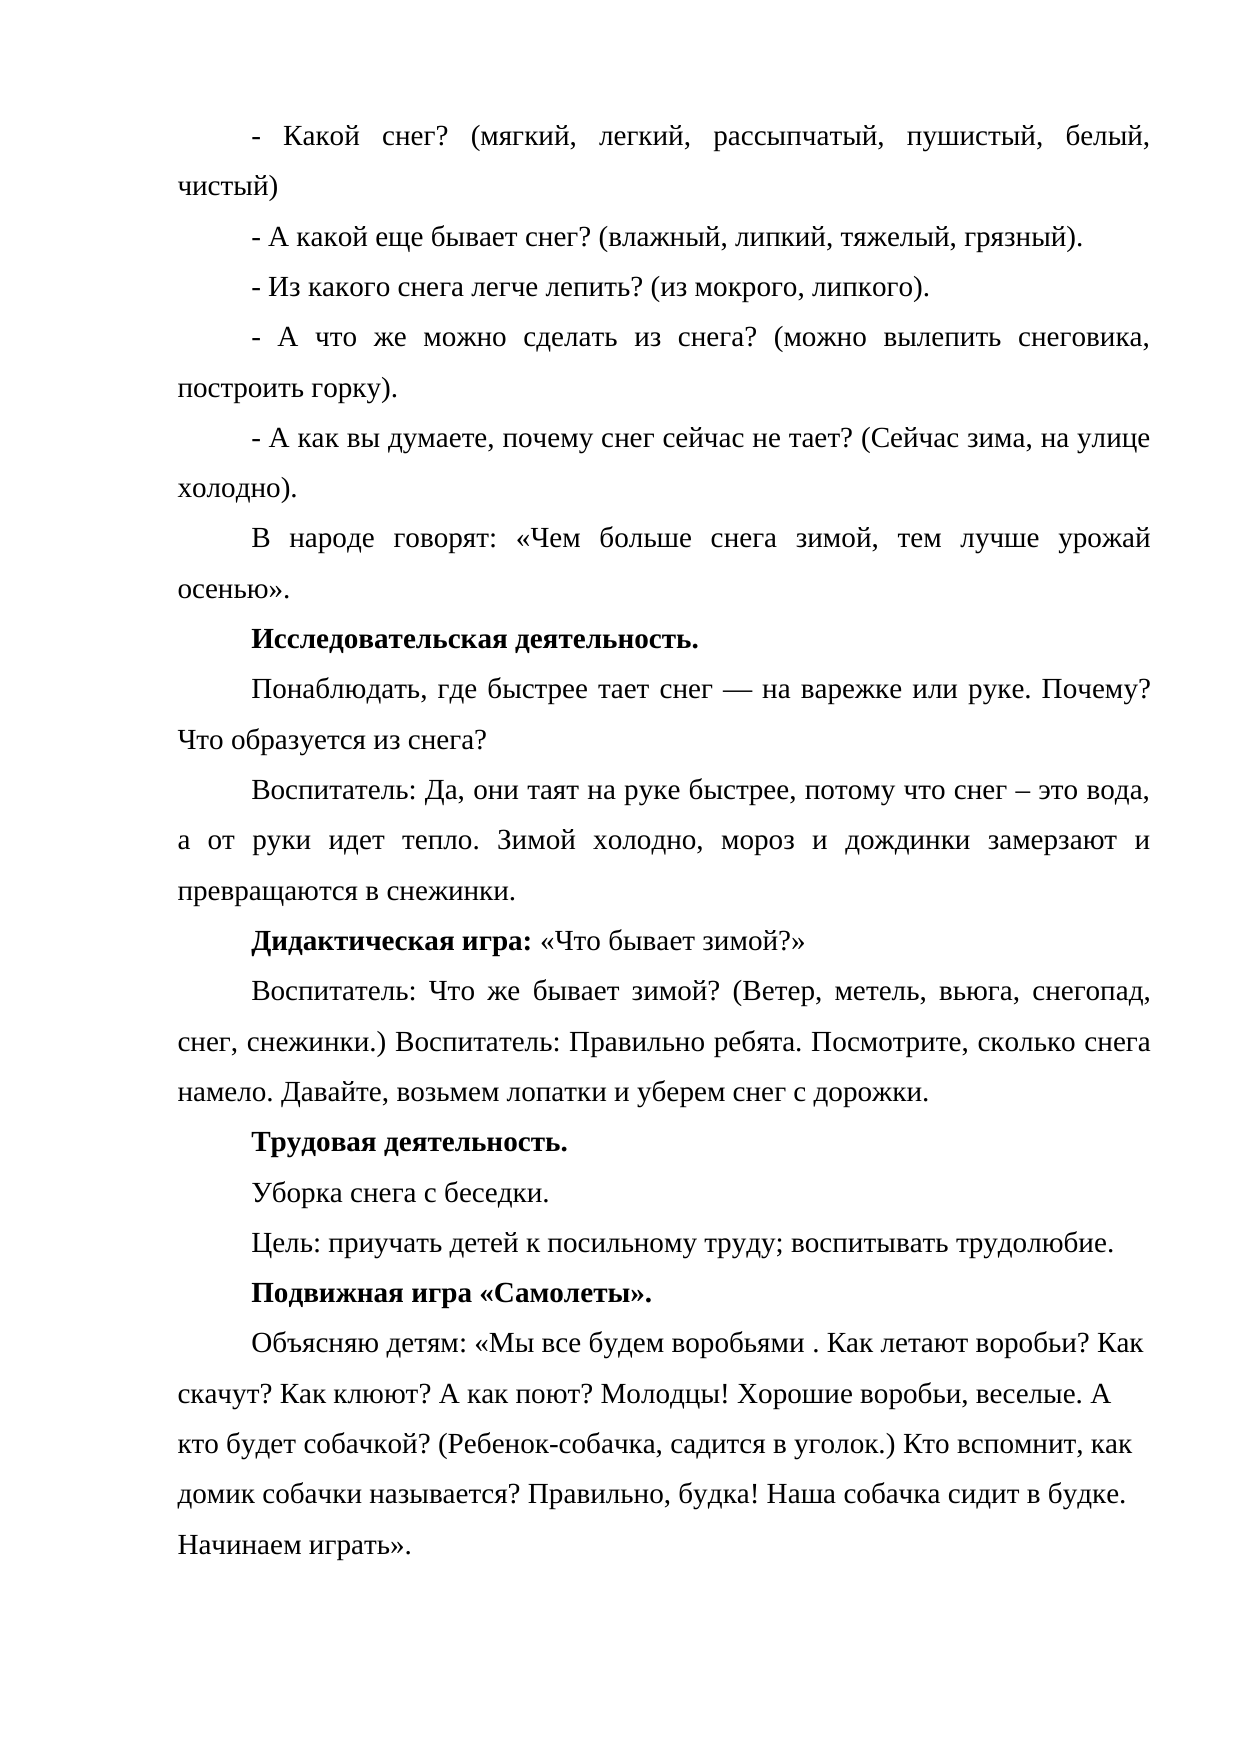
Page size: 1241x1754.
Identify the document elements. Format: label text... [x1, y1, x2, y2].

text Дидактическая игра: «Что бывает зимой?» [177, 923, 1152, 957]
text В народе говорят: «Чем больше снега зимой, тем лучше урожай осенью». [177, 521, 1152, 604]
text - Какой снег? (мягкий, легкий, рассыпчатый, пушистый, белый, чистый) [177, 118, 1152, 202]
text Исследовательская деятельность. [177, 621, 1152, 655]
text Воспитатель: Что же бывает зимой? (Ветер, метель, вьюга, снегопад, снег, снежинки.) Воспитатель: Правильно ребята. Посмотрите, сколько снега намело. Давайте, возьмем лопатки и уберем снег с дорожки. [177, 973, 1152, 1108]
text Воспитатель: Да, они таят на руке быстрее, потому что снег – это вода, а от руки идет тепло. Зимой холодно, мороз и дождинки замерзают и превращаются в снежинки. [177, 772, 1152, 906]
text - Из какого снега легче лепить? (из мокрого, липкого). [177, 269, 1152, 303]
text Трудовая деятельность. [177, 1124, 1152, 1158]
text - А что же можно сделать из снега? (можно вылепить снеговика, построить горку). [177, 319, 1152, 403]
text Уборка снега с беседки. [177, 1175, 1152, 1208]
text Понаблюдать, где быстрее тает снег — на варежке или руке. Почему? Что образуется из снега? [177, 672, 1152, 755]
text - А какой еще бывает снег? (влажный, липкий, тяжелый, грязный). [177, 219, 1152, 252]
text - А как вы думаете, почему снег сейчас не тает? (Сейчас зима, на улице холодно). [177, 420, 1152, 504]
text Цель: приучать детей к посильному труду; воспитывать трудолюбие. [177, 1225, 1152, 1258]
text Объясняю детям: «Мы все будем воробьями . Как летают воробьи? Как скачут? Как клюют? А как поют? Молодцы! Хорошие воробьи, веселые. А кто будет собачкой? (Ребенок-собачка, садится в уголок.) Кто вспомнит, как домик собачки называется? Правильно, будка! Наша собачка сидит в будке. Начинаем играть». [177, 1326, 1152, 1560]
text Подвижная игра «Самолеты». [177, 1275, 1152, 1309]
